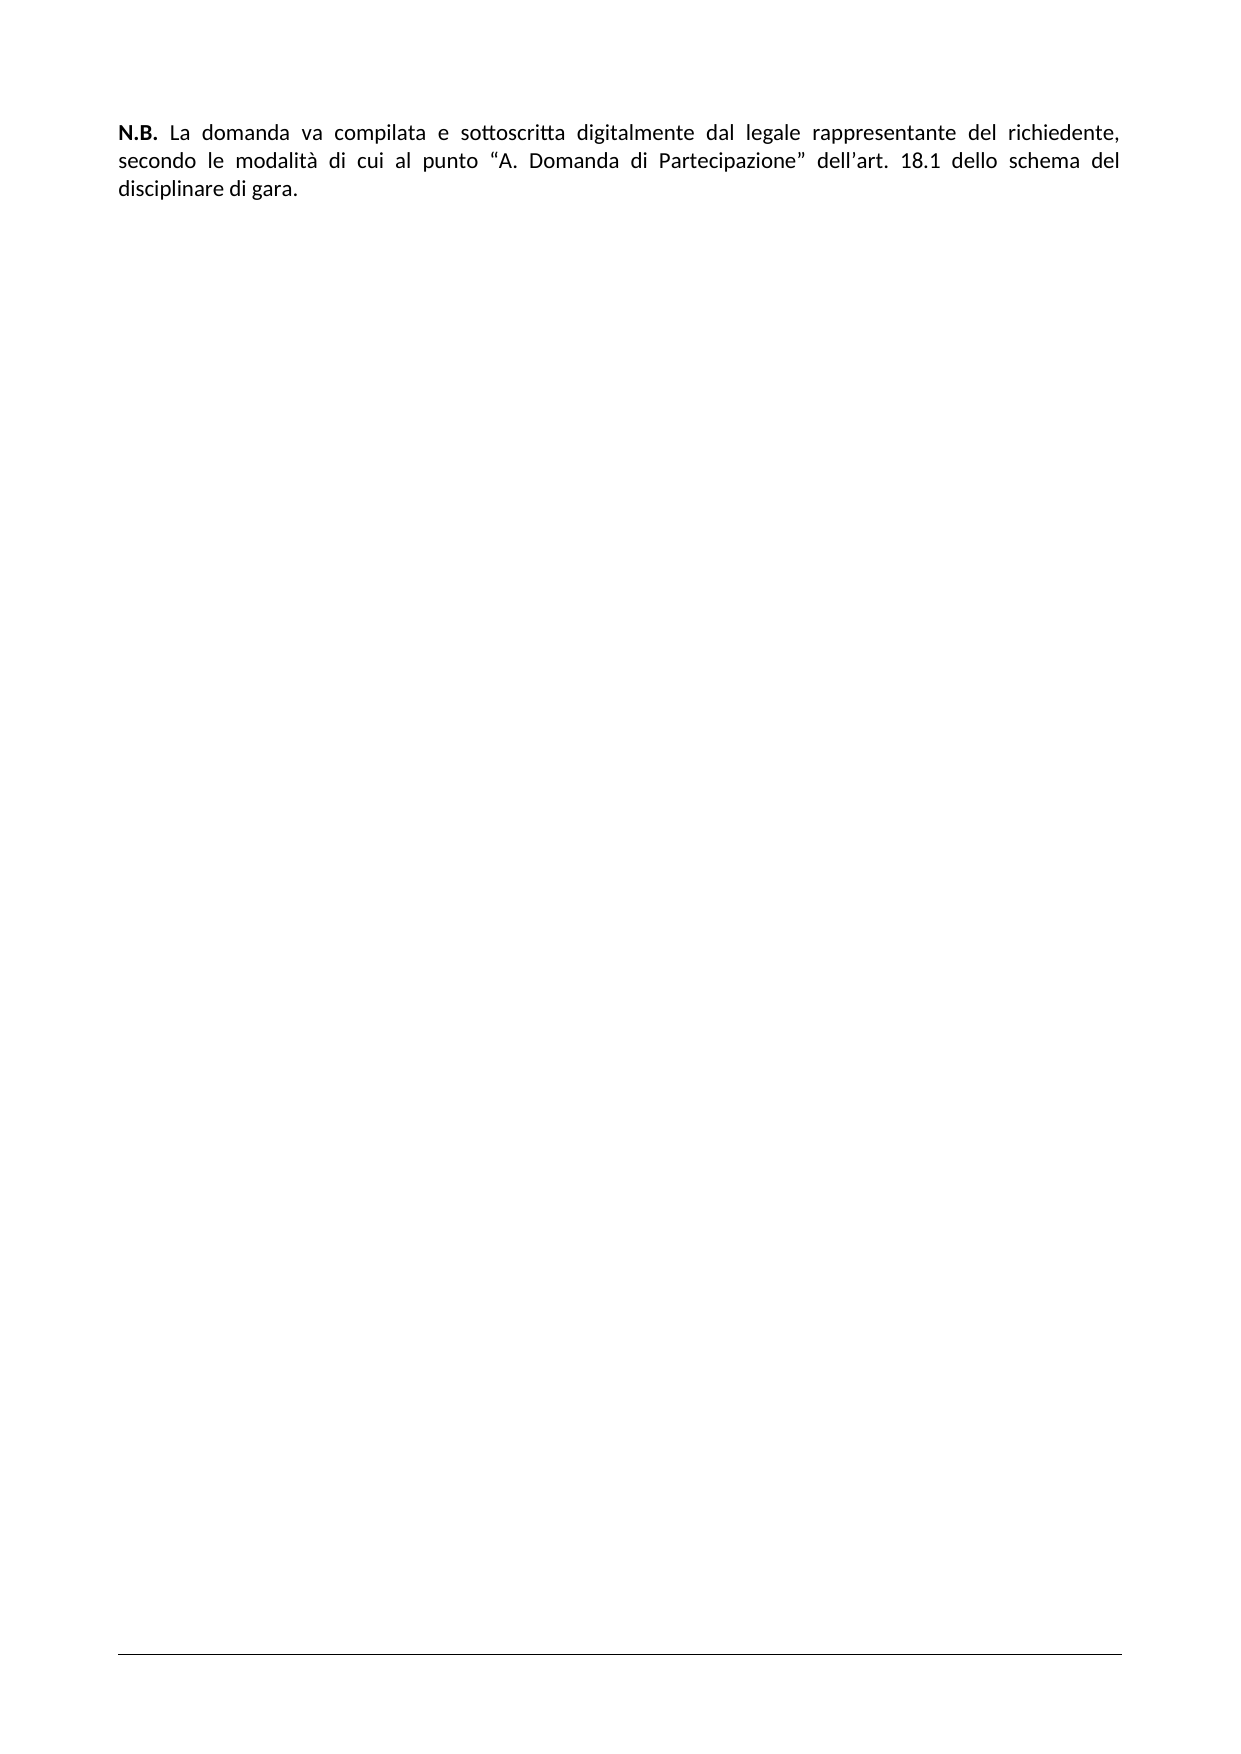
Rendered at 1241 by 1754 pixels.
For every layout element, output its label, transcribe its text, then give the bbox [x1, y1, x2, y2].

text N.B. La domanda va compilata e sottoscritta digitalmente dal legale rappresentante del richiedente, secondo le modalità di cui al punto “A. Domanda di Partecipazione” dell’art. 18.1 dello schema del disciplinare di gara. [118, 118, 1122, 202]
